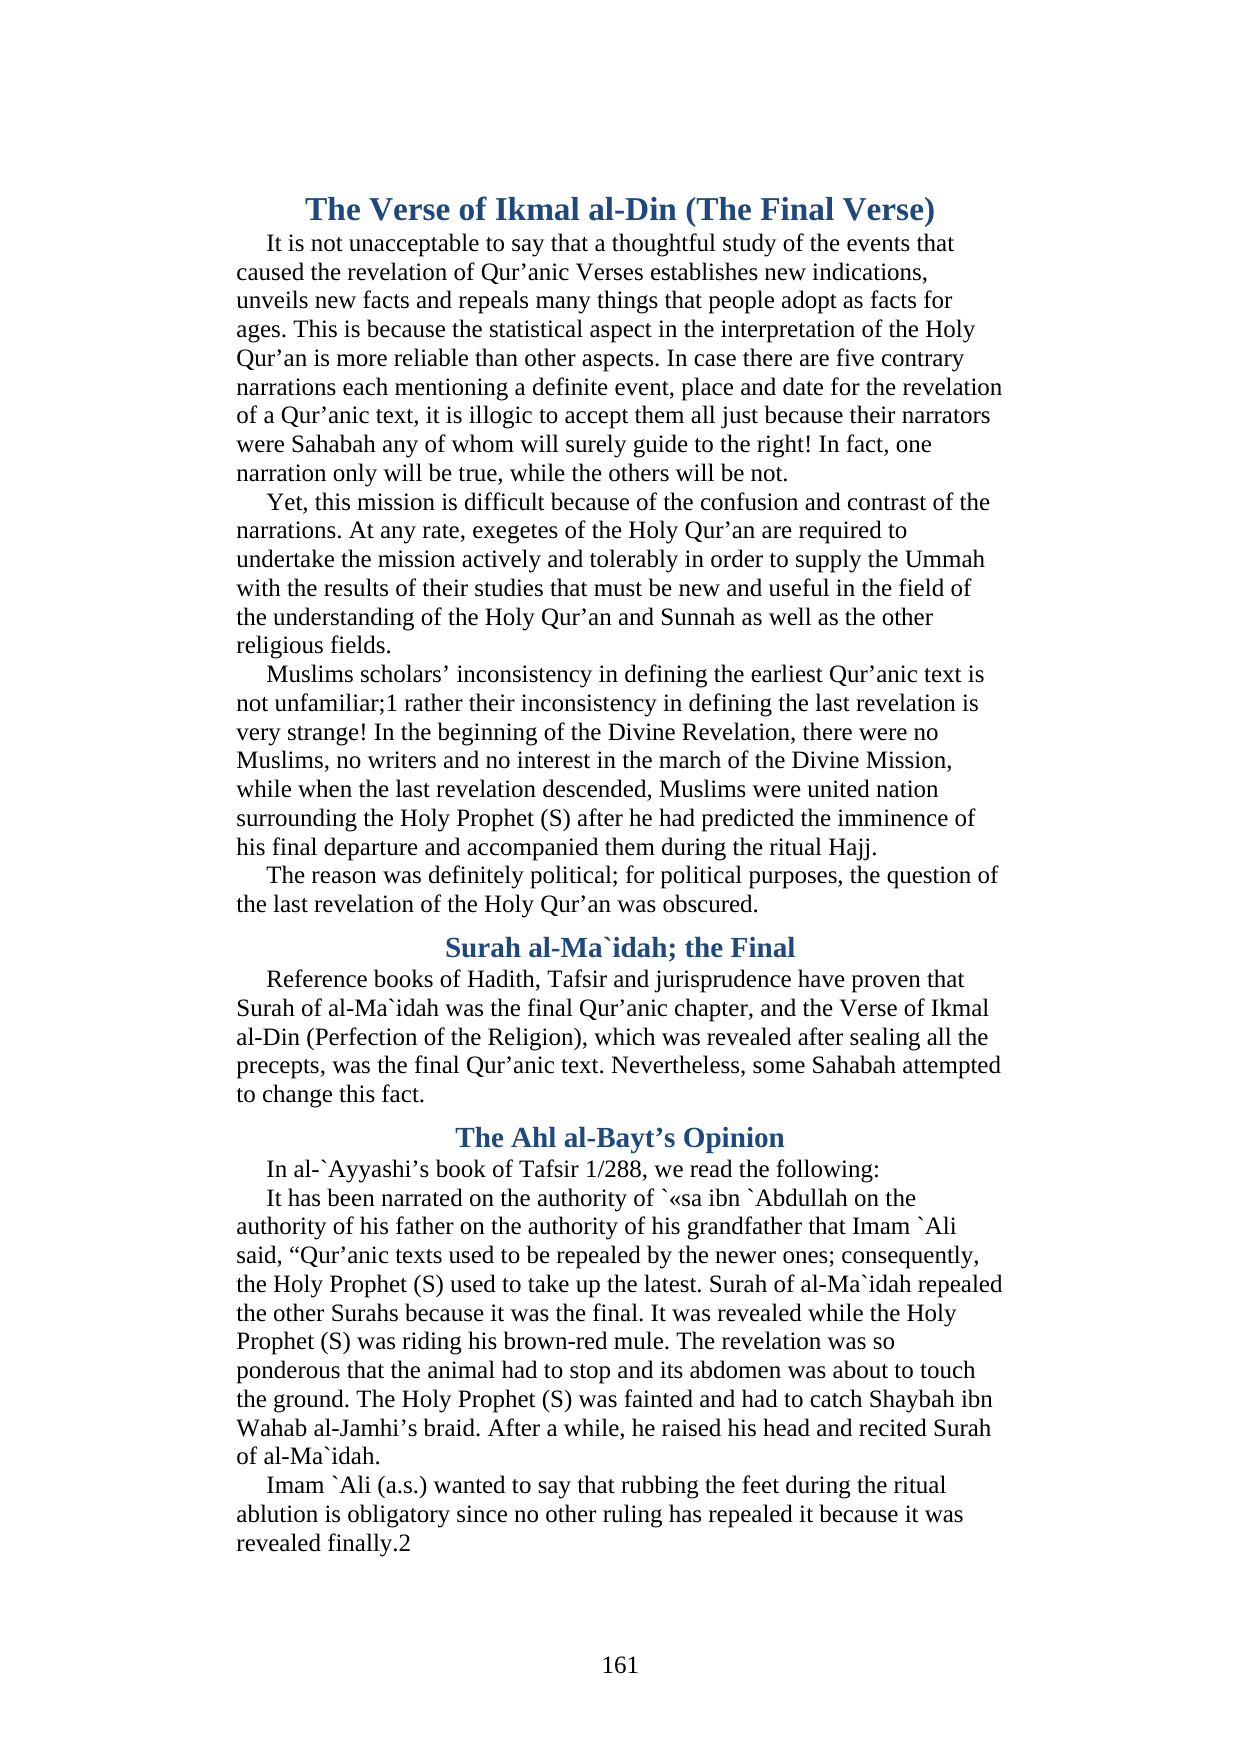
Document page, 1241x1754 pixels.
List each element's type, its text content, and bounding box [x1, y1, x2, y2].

text It is not unacceptable to say that a thoughtful study of the events that caused the revelation of Qur’anic Verses establishes new indications, unveils new facts and repeals many things that people adopt as facts for ages. This is because the statistical aspect in the interpretation of the Holy Qur’an is more reliable than other aspects. In case there are five contrary narrations each mentioning a definite event, place and date for the revelation of a Qur’anic text, it is illogic to accept them all just because their narrators were Sahabah any of whom will surely guide to the right! In fact, one narration only will be true, while the others will be not. [236, 228, 1004, 487]
text Yet, this mission is difficult because of the confusion and contrast of the narrations. At any rate, exegetes of the Holy Qur’an are required to undertake the mission actively and tolerably in order to supply the Ummah with the results of their studies that must be new and useful in the field of the understanding of the Holy Qur’an and Sunnah as well as the other religious fields. [236, 487, 1004, 659]
subtitle The Ahl al-Bayt’s Opinion [236, 1120, 1004, 1154]
subtitle The Verse of Ikmal al-Din (The Final Verse) [236, 190, 1004, 228]
text It has been narrated on the authority of `«sa ibn `Abdullah on the authority of his father on the authority of his grandfather that Imam `Ali said, “Qur’anic texts used to be repealed by the newer ones; consequently, the Holy Prophet (S) used to take up the latest. Surah of al-Ma`idah repealed the other Surahs because it was the final. It was revealed while the Holy Prophet (S) was riding his brown-red mule. The revelation was so ponderous that the animal had to stop and its abdomen was about to touch the ground. The Holy Prophet (S) was fainted and had to catch Shaybah ibn Wahab al-Jamhi’s braid. After a while, he raised his head and recited Surah of al-Ma`idah. [236, 1183, 1004, 1470]
text Reference books of Hadith, Tafsir and jurisprudence have proven that Surah of al-Ma`idah was the final Qur’anic chapter, and the Verse of Ikmal al-Din (Perfection of the Religion), which was revealed after sealing all the precepts, was the final Qur’anic text. Nevertheless, some Sahabah attempted to change this fact. [236, 964, 1004, 1108]
text Muslims scholars’ inconsistency in defining the earliest Qur’anic text is not unfamiliar;1 rather their inconsistency in defining the last revelation is very strange! In the beginning of the Divine Revelation, there were no Muslims, no writers and no interest in the march of the Divine Mission, while when the last revelation descended, Muslims were united nation surrounding the Holy Prophet (S) after he had predicted the imminence of his final departure and accompanied them during the ritual Hajj. [236, 659, 1004, 861]
subtitle Surah al-Ma`idah; the Final [236, 931, 1004, 964]
text Imam `Ali (a.s.) wanted to say that rubbing the feet during the ritual ablution is obligatory since no other ruling has repealed it because it was revealed finally.2 [236, 1470, 1004, 1556]
text The reason was definitely political; for political purposes, the question of the last revelation of the Holy Qur’an was obscured. [236, 861, 1004, 918]
text In al-`Ayyashi’s book of Tafsir 1/288, we read the following: [236, 1154, 1004, 1183]
